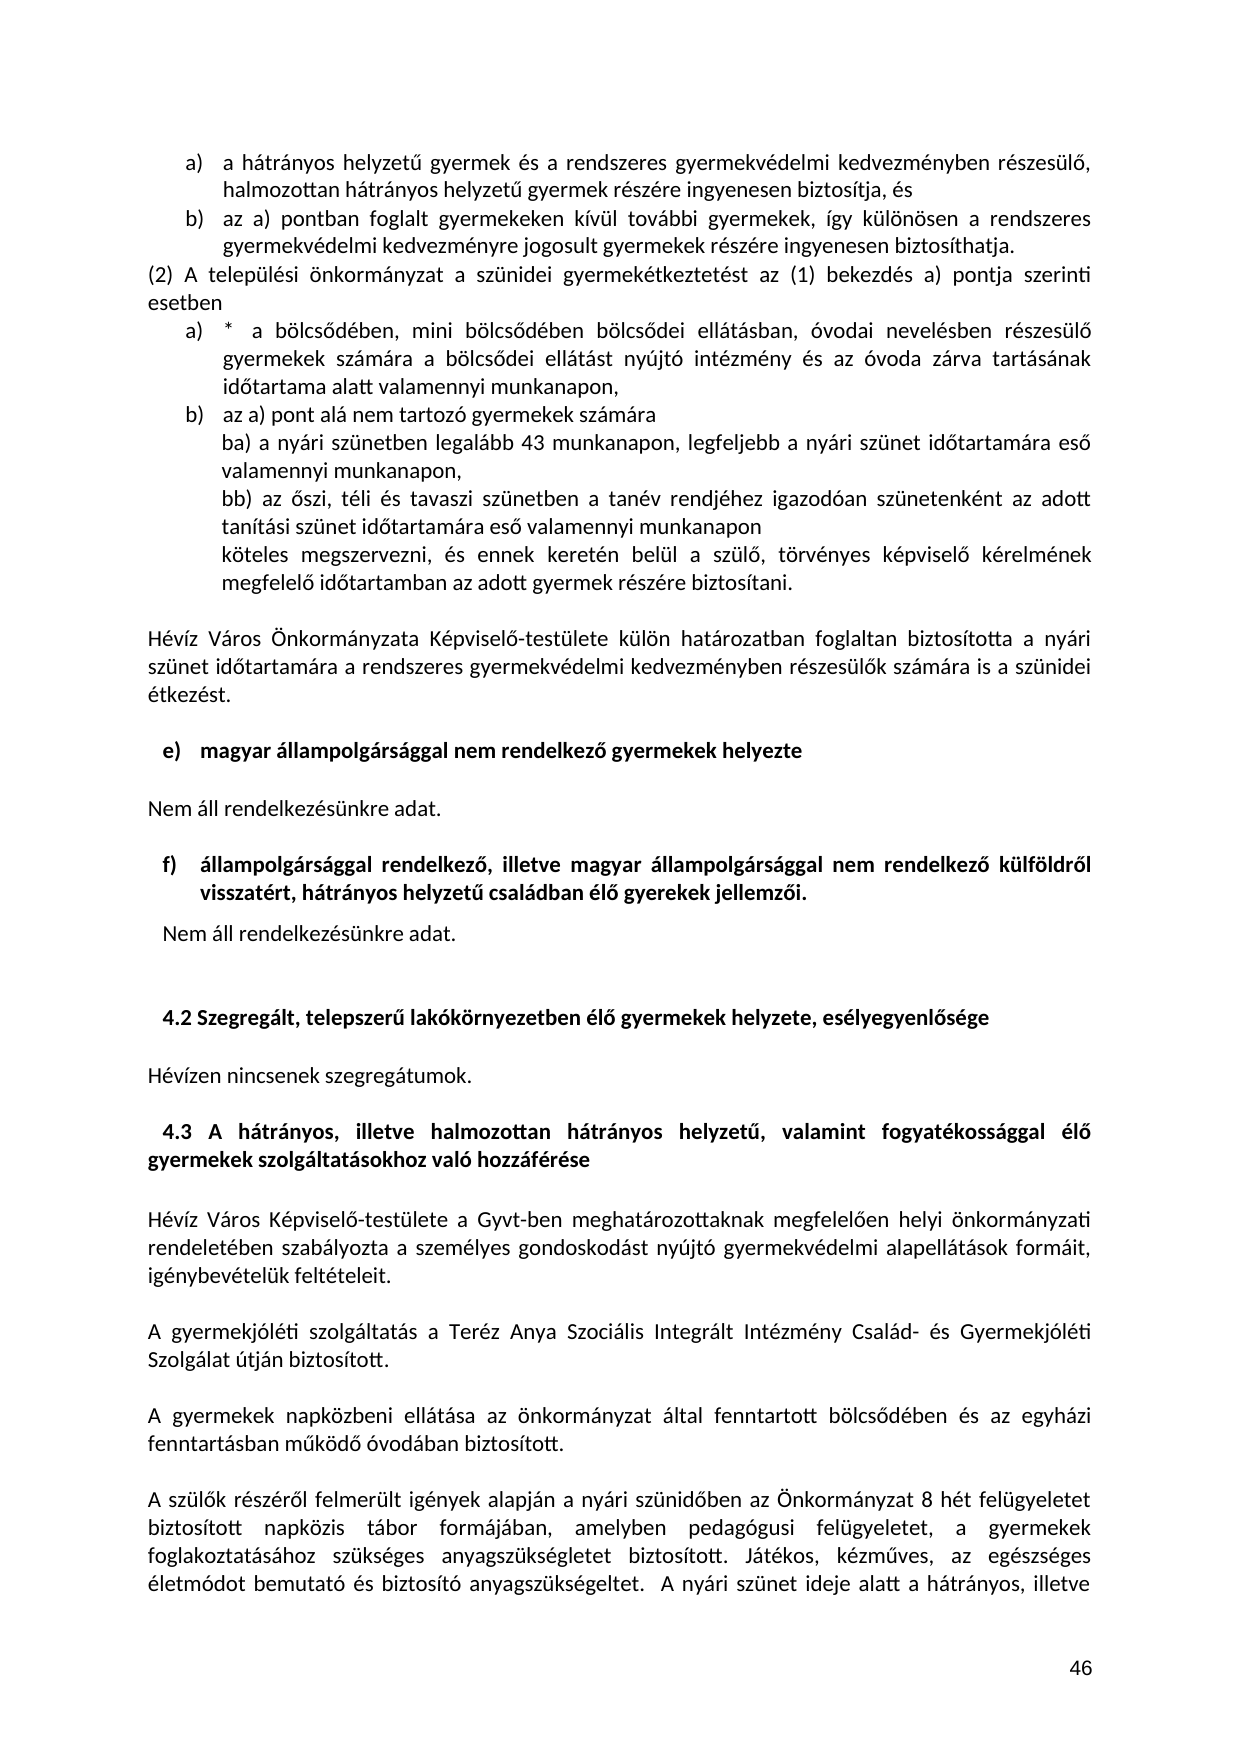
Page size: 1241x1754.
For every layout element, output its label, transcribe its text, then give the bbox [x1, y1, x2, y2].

list magyar állampolgársággal nem rendelkező gyermekek helyezte [162, 736, 1093, 764]
text 4.2 Szegregált, telepszerű lakókörnyezetben élő gyermekek helyzete, esélyegyenlősége [148, 1003, 1093, 1031]
text ba) a nyári szünetben legalább 43 munkanapon, legfeljebb a nyári szünet időtartamára eső valamennyi munkanapon, [221, 428, 1093, 484]
text A gyermekek napközbeni ellátása az önkormányzat által fenntartott bölcsődében és az egyházi fenntartásban működő óvodában biztosított. [148, 1401, 1093, 1457]
text (2) A települési önkormányzat a szünidei gyermekétkeztetést az (1) bekezdés a) pontja szerinti esetben [148, 260, 1093, 316]
text Hévízen nincsenek szegregátumok. [148, 1061, 1093, 1089]
list a hátrányos helyzetű gyermek és a rendszeres gyermekvédelmi kedvezményben részesülő, halmozottan hátrányos helyzetű gyermek részére ingyenesen biztosítja, és [185, 148, 1093, 204]
text Nem áll rendelkezésünkre adat. [148, 794, 1093, 822]
text Nem áll rendelkezésünkre adat. [162, 919, 1093, 947]
list az a) pont alá nem tartozó gyermekek számára [185, 400, 1093, 428]
text hátrányos, illetve halmozottan hátrányos helyzetű, valamint fogyatékossággal élő gyermekek szolgáltatásokhoz való hozzáférése [148, 1117, 1093, 1173]
text Hévíz Város Önkormányzata Képviselő-testülete külön határozatban foglaltan biztosította a nyári szünet időtartamára a rendszeres gyermekvédelmi kedvezményben részesülők számára is a szünidei étkezést. [148, 624, 1093, 708]
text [148, 1485, 1093, 1597]
list állampolgársággal rendelkező, illetve magyar állampolgársággal nem rendelkező külföldről visszatért, hátrányos helyzetű családban élő gyerekek jellemzői. [162, 850, 1093, 906]
text A gyermekjóléti szolgáltatás a Teréz Anya Szociális Integrált Intézmény Család- és Gyermekjóléti Szolgálat útján biztosított. [148, 1317, 1093, 1373]
text köteles megszervezni, és ennek keretén belül a szülő, törvényes képviselő kérelmének megfelelő időtartamban az adott gyermek részére biztosítani. [221, 540, 1093, 596]
list * a bölcsődében, mini bölcsődében bölcsődei ellátásban, óvodai nevelésben részesülő gyermekek számára a bölcsődei ellátást nyújtó intézmény és az óvoda zárva tartásának időtartama alatt valamennyi munkanapon, [185, 316, 1093, 400]
list az a) pontban foglalt gyermekeken kívül további gyermekek, így különösen a rendszeres gyermekvédelmi kedvezményre jogosult gyermekek részére ingyenesen biztosíthatja. [185, 204, 1093, 260]
text Hévíz Város Képviselő-testülete a Gyvt-ben meghatározottaknak megfelelően helyi önkormányzati rendeletében szabályozta a személyes gondoskodást nyújtó gyermekvédelmi alapellátások formáit, igénybevételük feltételeit. [148, 1205, 1093, 1289]
text bb) az őszi, téli és tavaszi szünetben a tanév rendjéhez igazodóan szünetenként az adott tanítási szünet időtartamára eső valamennyi munkanapon [221, 484, 1093, 540]
